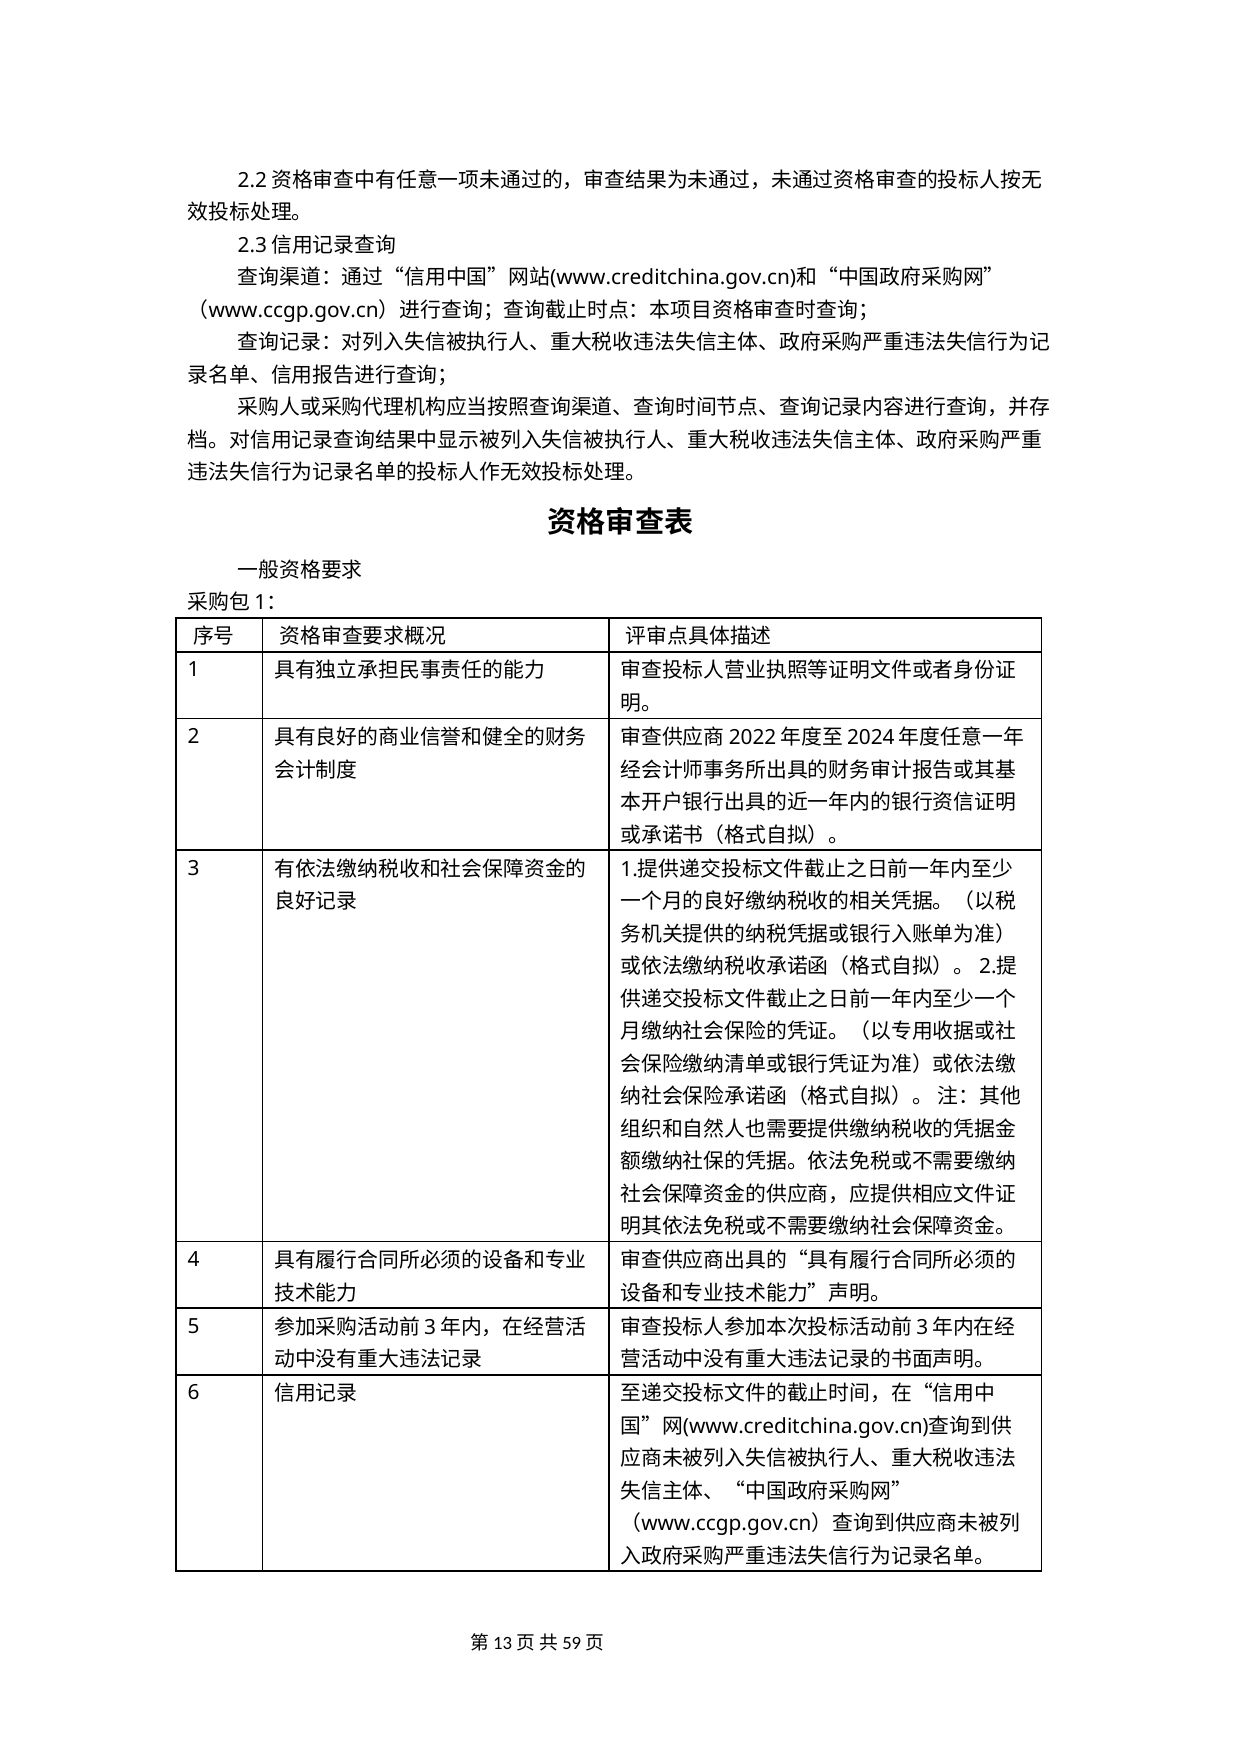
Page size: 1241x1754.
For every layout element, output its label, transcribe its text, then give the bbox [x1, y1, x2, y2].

text 2.2资格审查中有任意一项未通过的，审查结果为未通过，未通过资格审查的投标人按无效投标处理。 [187, 162, 1053, 227]
table_cell 审查投标人参加本次投标活动前3年内在经营活动中没有重大违法记录的书面声明。 [610, 1309, 1041, 1374]
table_cell 至递交投标文件的截止时间，在“信用中国”网(www.creditchina.gov.cn)查询到供应商未被列入失信被执行人、重大税收违法失信主体、“中国政府采购网”（www.ccgp.gov.cn）查询到供应商未被列入政府采购严重违法失信行为记录名单。 [610, 1376, 1041, 1570]
text 一般资格要求 [187, 552, 1053, 584]
table_cell 审查投标人营业执照等证明文件或者身份证明。 [610, 653, 1041, 718]
table_cell 3 [177, 851, 262, 1241]
table_cell 审查供应商出具的“具有履行合同所必须的设备和专业技术能力”声明。 [610, 1242, 1041, 1307]
table_cell 审查供应商2022年度至2024年度任意一年经会计师事务所出具的财务审计报告或其基本开户银行出具的近一年内的银行资信证明或承诺书（格式自拟）。 [610, 719, 1041, 849]
table_cell 6 [177, 1376, 262, 1570]
table_cell 具有良好的商业信誉和健全的财务会计制度 [263, 719, 608, 849]
text 采购包1： [187, 584, 1053, 617]
table_cell 具有履行合同所必须的设备和专业技术能力 [263, 1242, 608, 1307]
table_header 评审点具体描述 [610, 619, 1041, 651]
table_cell 参加采购活动前3年内，在经营活动中没有重大违法记录 [263, 1309, 608, 1374]
text 查询渠道：通过“信用中国”网站(www.creditchina.gov.cn)和“中国政府采购网”（www.ccgp.gov.cn）进行查询；查询截止时点：本项目资格审查时查询； [187, 259, 1053, 324]
text 采购人或采购代理机构应当按照查询渠道、查询时间节点、查询记录内容进行查询，并存档。对信用记录查询结果中显示被列入失信被执行人、重大税收违法失信主体、政府采购严重违法失信行为记录名单的投标人作无效投标处理。 [187, 389, 1053, 487]
table_cell 有依法缴纳税收和社会保障资金的良好记录 [263, 851, 608, 1241]
table_cell 信用记录 [263, 1376, 608, 1570]
table_cell 4 [177, 1242, 262, 1307]
table_cell 1 [177, 653, 262, 718]
table_cell 具有独立承担民事责任的能力 [263, 653, 608, 718]
table_header 资格审查要求概况 [263, 619, 608, 651]
text 查询记录：对列入失信被执行人、重大税收违法失信主体、政府采购严重违法失信行为记录名单、信用报告进行查询； [187, 324, 1053, 389]
text 资格审查表 [187, 487, 1053, 552]
table_header 序号 [177, 619, 262, 651]
text 2.3信用记录查询 [187, 227, 1053, 259]
table_cell 2 [177, 719, 262, 849]
table_cell 5 [177, 1309, 262, 1374]
